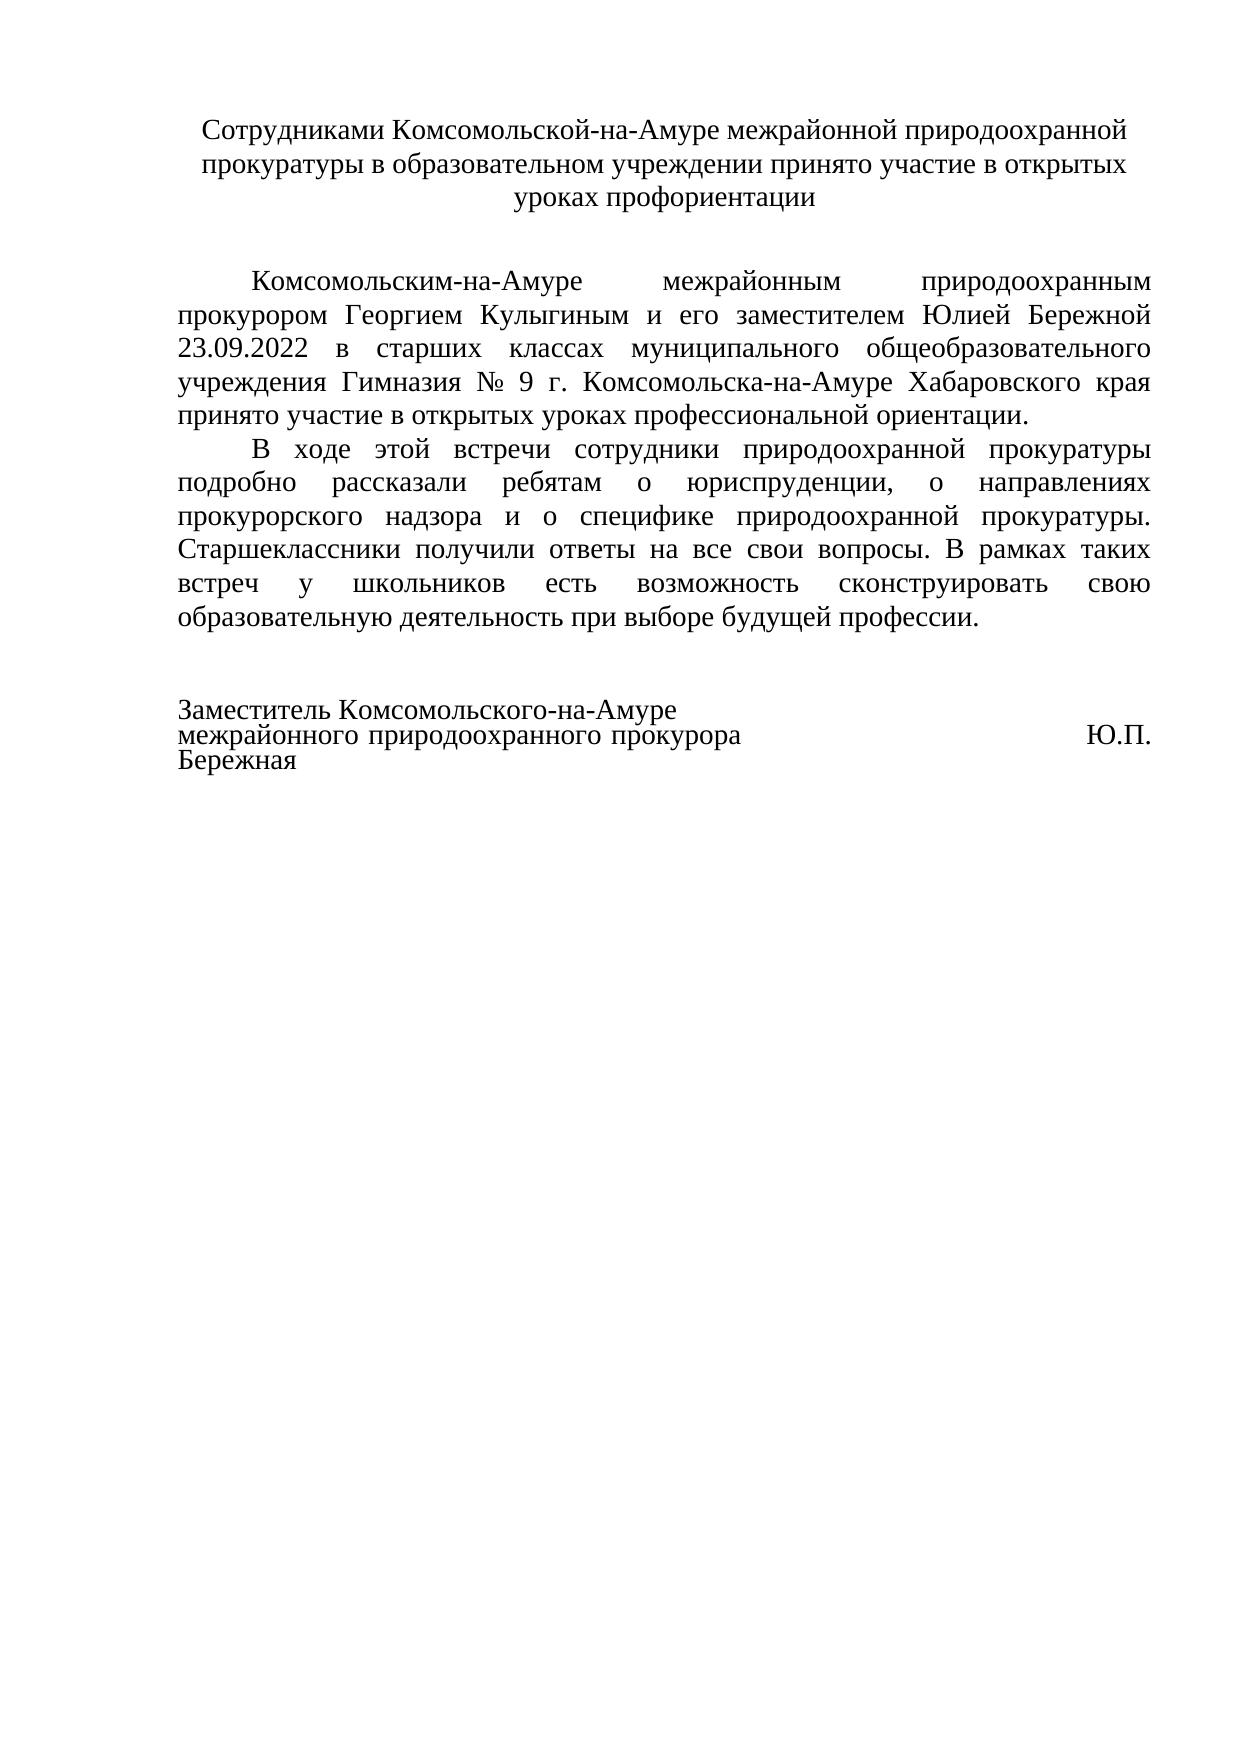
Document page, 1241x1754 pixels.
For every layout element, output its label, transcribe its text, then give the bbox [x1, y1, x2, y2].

list В ходе этой встречи сотрудники природоохранной прокуратуры подробно рассказали ребятам о юриспруденции, о направлениях прокурорского надзора и о специфике природоохранной прокуратуры. Старшеклассники получили ответы на все свои вопросы. В рамках таких встреч у школьников есть возможность сконструировать свою образовательную деятельность при выборе будущей профессии. [177, 431, 1152, 632]
text Сотрудниками Комсомольской-на-Амуре межрайонной природоохранной прокуратуры в образовательном учреждении принято участие в открытых уроках профориентации [177, 112, 1152, 213]
list Комсомольским-на-Амуре межрайонным природоохранным прокурором Георгием Кулыгиным и его заместителем Юлией Бережной 23.09.2022 в старших классах муниципального общеобразовательного учреждения Гимназия № 9 г. Комсомольска-на-Амуре Хабаровского края принято участие в открытых уроках профессиональной ориентации. [177, 263, 1152, 431]
text Заместитель Комсомольского-на-Амуре [177, 699, 1152, 724]
text межрайонного природоохранного прокурора Ю.П. Бережная [177, 724, 1152, 774]
